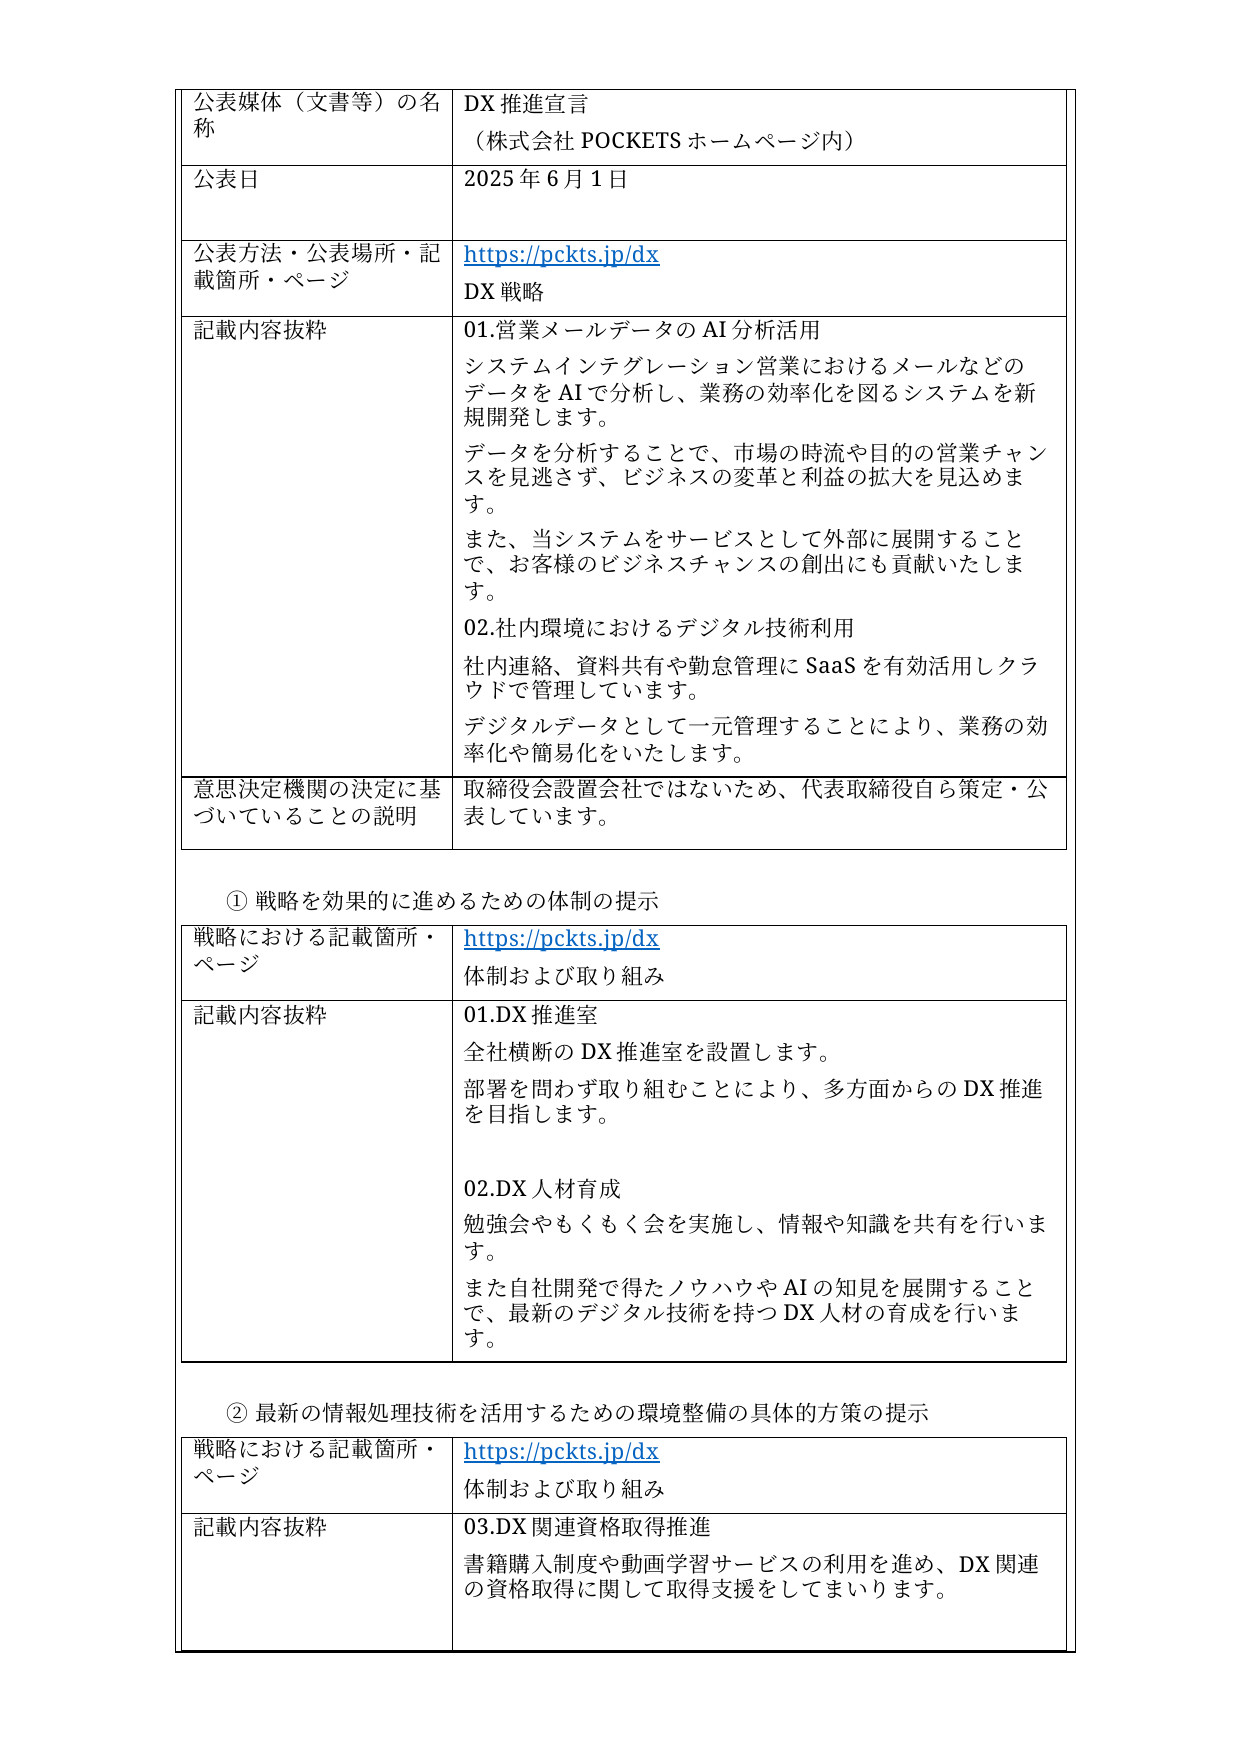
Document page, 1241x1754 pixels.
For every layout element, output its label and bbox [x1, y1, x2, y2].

table_cell [176, 90, 1075, 1651]
